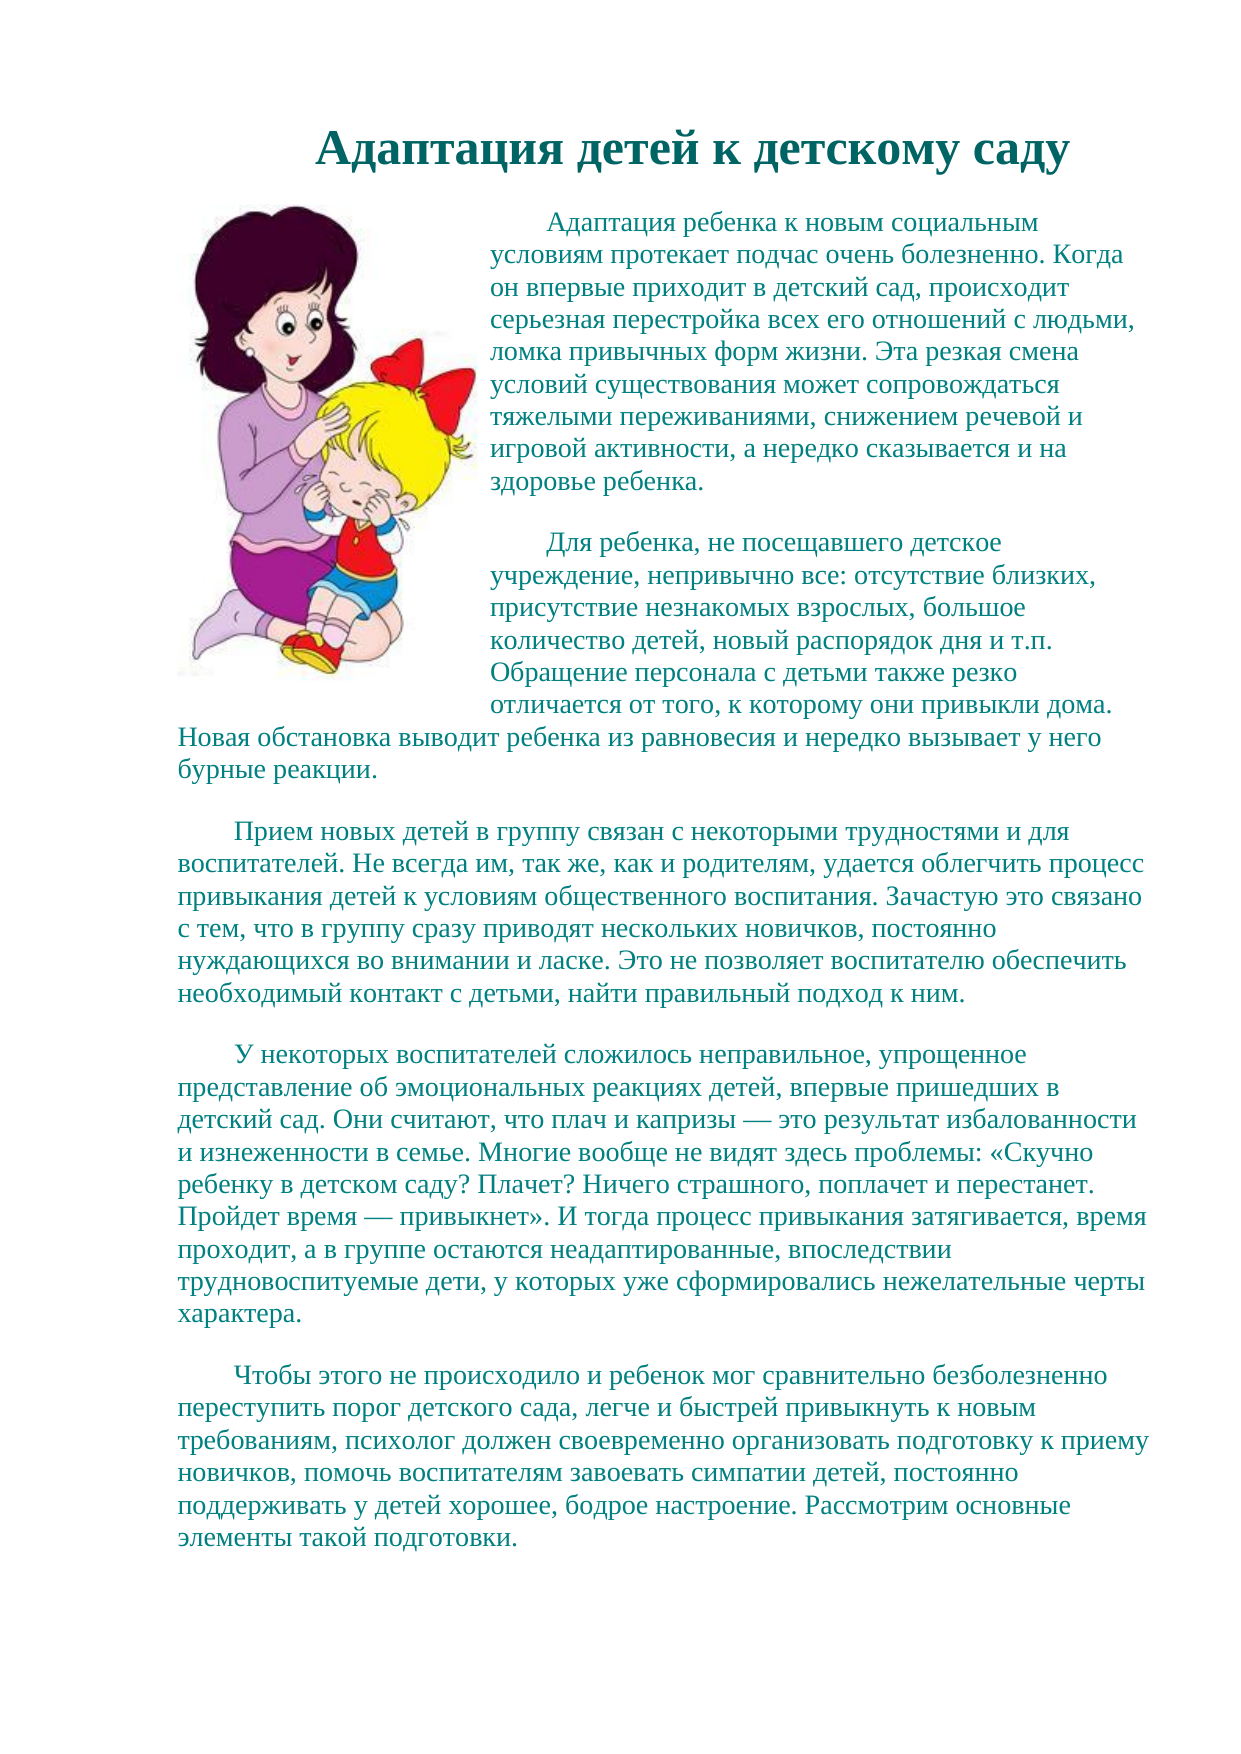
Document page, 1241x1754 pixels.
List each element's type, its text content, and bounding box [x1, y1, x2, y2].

text Адаптация ребенка к новым социальным условиям протекает подчас очень болезненно. Когда он впервые приходит в детский сад, происходит серьезная перестройка всех его отношений с людьми, ломка привычных форм жизни. Эта резкая смена условий существования может сопровождаться тяжелыми переживаниями, снижением речевой и игровой активности, а нередко сказывается и на здоровье ребенка. [490, 205, 1152, 496]
text У некоторых воспитателей сложилось неправильное, упрощенное представление об эмоциональных реакциях детей, впервые пришедших в детский сад. Они считают, что плач и капризы — это результат избалованности и изнеженности в семье. Многие вообще не видят здесь проблемы: «Скучно ребенку в детском саду? Плачет? Ничего страшного, поплачет и перестанет. Пройдет время — привыкнет». И тогда процесс привыкания затягивается, время проходит, а в группе остаются неадаптированные, впоследствии трудновоспитуемые дети, у которых уже сформировались нежелательные черты характера. [177, 1037, 1152, 1329]
picture [177, 204, 490, 696]
text Для ребенка, не посещавшего детское учреждение, непривычно все: отсутствие близких, присутствие незнакомых взрослых, большое количество детей, новый распорядок дня и т.п. Обращение персонала с детьми также резко отличается от того, к которому они привыкли дома. Новая обстановка выводит ребенка из равновесия и нередко вызывает у него бурные реакции. [177, 526, 1152, 785]
text Адаптация детей к детскому саду [177, 118, 1152, 176]
text Прием новых детей в группу связан с некоторыми трудностями и для воспитателей. Не всегда им, так же, как и родителям, удается облегчить процесс привыкания детей к условиям общественного воспитания. Зачастую это связано с тем, что в группу сразу приводят нескольких новичков, постоянно нуждающихся во внимании и ласке. Это не позволяет воспитателю обеспечить необходимый контакт с детьми, найти правильный подход к ним. [177, 814, 1152, 1008]
text Чтобы этого не происходило и ребенок мог сравнительно безболезненно переступить порог детского сада, легче и быстрей привыкнуть к новым требованиям, психолог должен своевременно организовать подготовку к приему новичков, помочь воспитателям завоевать симпатии детей, постоянно поддерживать у детей хорошее, бодрое настроение. Рассмотрим основные элементы такой подготовки. [177, 1358, 1152, 1552]
